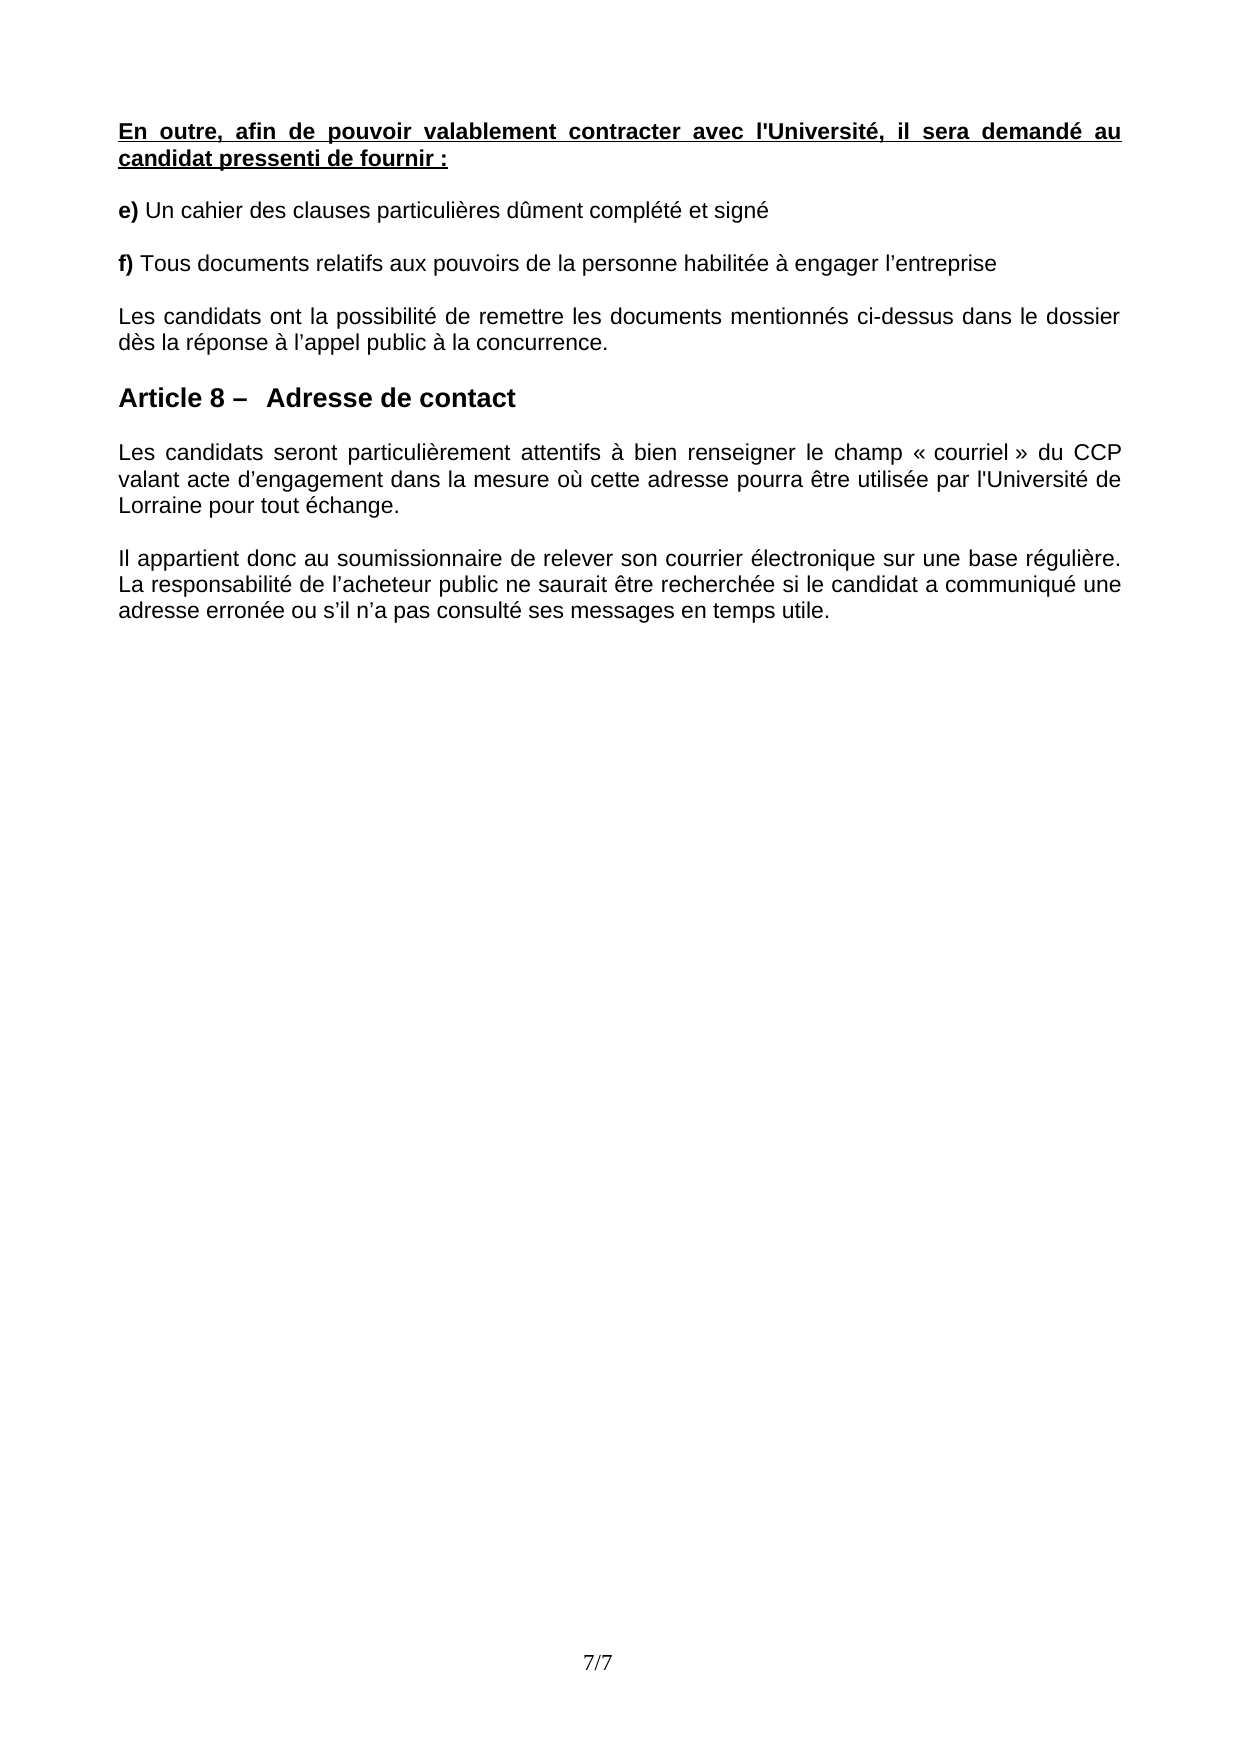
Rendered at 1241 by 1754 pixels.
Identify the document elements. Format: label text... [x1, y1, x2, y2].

text En outre, afin de pouvoir valablement contracter avec l'Université, il sera demandé au candidat pressenti de fournir : [118, 142, 1122, 171]
text f) Tous documents relatifs aux pouvoirs de la personne habilitée à engager l’entreprise [118, 250, 1122, 276]
text Les candidats seront particulièrement attentifs à bien renseigner le champ « courriel » du CCP valant acte d’engagement dans la mesure où cette adresse pourra être utilisée par l'Université de Lorraine pour tout échange. [118, 439, 1122, 518]
text e) Un cahier des clauses particulières dûment complété et signé [118, 197, 1122, 223]
text Il appartient donc au soumissionnaire de relever son courrier électronique sur une base régulière. La responsabilité de l’acheteur public ne saurait être recherchée si le candidat a communiqué une adresse erronée ou s’il n’a pas consulté ses messages en temps utile. [118, 545, 1122, 624]
list Adresse de contact [118, 382, 1122, 413]
text En outre, afin de pouvoir valablement contracter avec l'Université, il sera demandé au candidat pressenti de fournir : [118, 118, 1122, 141]
text Les candidats ont la possibilité de remettre les documents mentionnés ci-dessus dans le dossier dès la réponse à l’appel public à la concurrence. [118, 303, 1122, 355]
